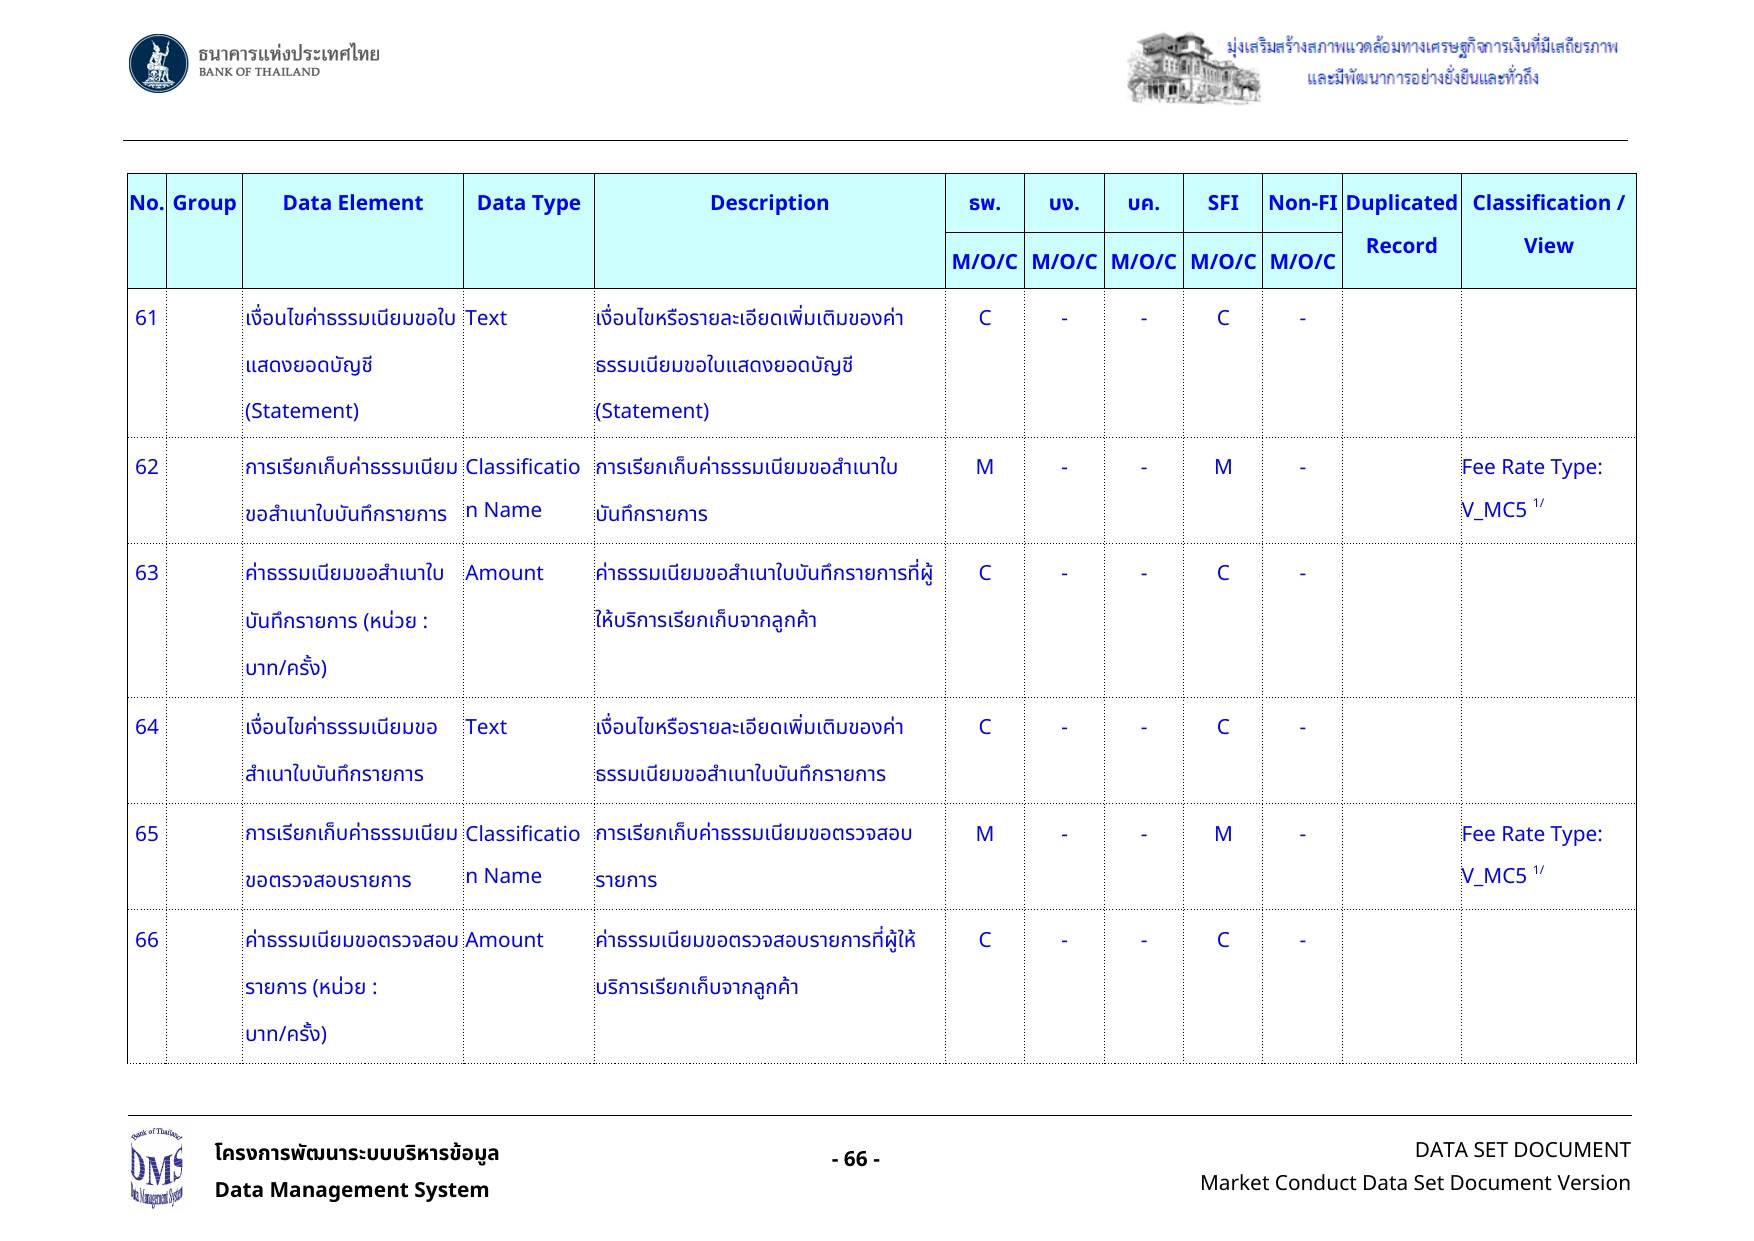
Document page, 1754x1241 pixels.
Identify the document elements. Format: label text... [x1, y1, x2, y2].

picture [127, 1123, 187, 1212]
picture [118, 24, 391, 103]
table_header Data Element [243, 174, 463, 288]
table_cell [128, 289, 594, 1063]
table_header Description [595, 174, 945, 288]
table_cell M/O/C [1105, 233, 1183, 288]
table_header No. [128, 174, 166, 288]
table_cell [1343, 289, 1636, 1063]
table_header Group [167, 174, 242, 288]
table_cell M/O/C [1184, 233, 1262, 288]
table_header Classification / View [1462, 174, 1636, 288]
table_header Non-FI [1263, 174, 1342, 232]
table_cell M/O/C [1025, 233, 1104, 288]
picture [1126, 28, 1622, 108]
table_header ธพ. [946, 174, 1024, 232]
table_header บค. [1105, 174, 1183, 232]
table_header Duplicated Record [1343, 174, 1461, 288]
table_header SFI [1184, 174, 1262, 232]
table_cell M/O/C [1263, 233, 1342, 288]
table_header บง. [1025, 174, 1104, 232]
table_cell M/O/C [946, 233, 1024, 288]
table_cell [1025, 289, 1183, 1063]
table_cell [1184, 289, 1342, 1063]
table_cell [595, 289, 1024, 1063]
table_header Data Type [464, 174, 594, 288]
